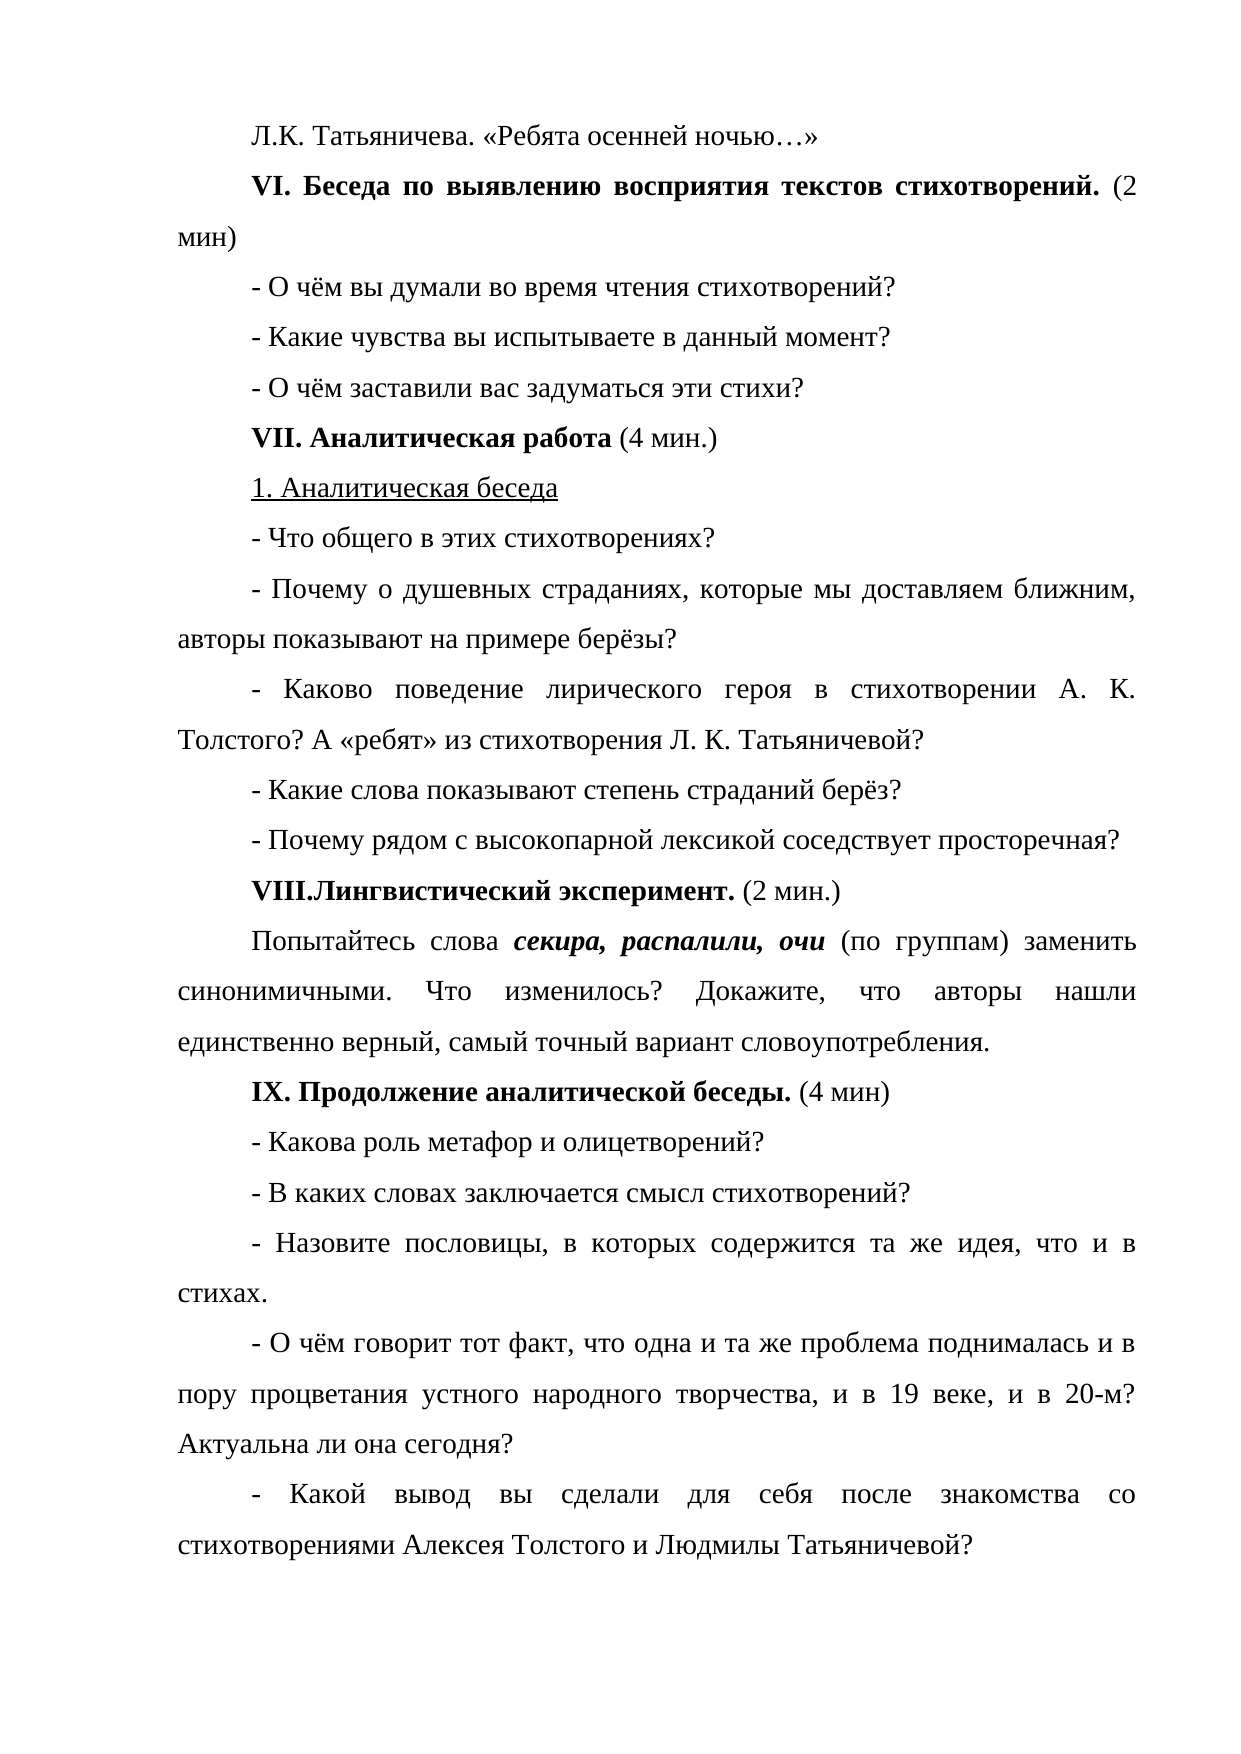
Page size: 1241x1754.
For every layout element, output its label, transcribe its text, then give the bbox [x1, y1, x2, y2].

text - О чём вы думали во время чтения стихотворений? [177, 269, 1137, 303]
text Л.К. Татьяничева. «Ребята осенней ночью…» [177, 118, 1137, 152]
text 1. Аналитическая беседа [177, 470, 1137, 504]
text VI. Беседа по выявлению восприятия текстов стихотворений. (2 мин) [177, 168, 1137, 252]
text - Какова роль метафор и олицетворений? [177, 1124, 1137, 1158]
text Попытайтесь слова секира, распалили, очи (по группам) заменить синонимичными. Что изменилось? Докажите, что авторы нашли единственно верный, самый точный вариант словоупотребления. [177, 923, 1137, 1057]
text - Какие чувства вы испытываете в данный момент? [177, 319, 1137, 353]
text - Какой вывод вы сделали для себя после знакомства со стихотворениями Алексея Толстого и Людмилы Татьяничевой? [177, 1477, 1137, 1560]
text - Что общего в этих стихотворениях? [177, 521, 1137, 554]
text - Почему о душевных страданиях, которые мы доставляем ближним, авторы показывают на примере берёзы? [177, 571, 1137, 655]
text - В каких словах заключается смысл стихотворений? [177, 1175, 1137, 1208]
text VII. Аналитическая работа (4 мин.) [177, 420, 1137, 453]
text IX. Продолжение аналитической беседы. (4 мин) [177, 1074, 1137, 1108]
text - Назовите пословицы, в которых содержится та же идея, что и в стихах. [177, 1225, 1137, 1309]
text - Какие слова показывают степень страданий берёз? [177, 772, 1137, 806]
text VIII.Лингвистический эксперимент. (2 мин.) [177, 873, 1137, 906]
text - Почему рядом с высокопарной лексикой соседствует просторечная? [177, 822, 1137, 856]
text - О чём говорит тот факт, что одна и та же проблема поднималась и в пору процветания устного народного творчества, и в 19 веке, и в 20-м? Актуальна ли она сегодня? [177, 1326, 1137, 1460]
text - Каково поведение лирического героя в стихотворении А. К. Толстого? А «ребят» из стихотворения Л. К. Татьяничевой? [177, 672, 1137, 755]
text - О чём заставили вас задуматься эти стихи? [177, 370, 1137, 403]
